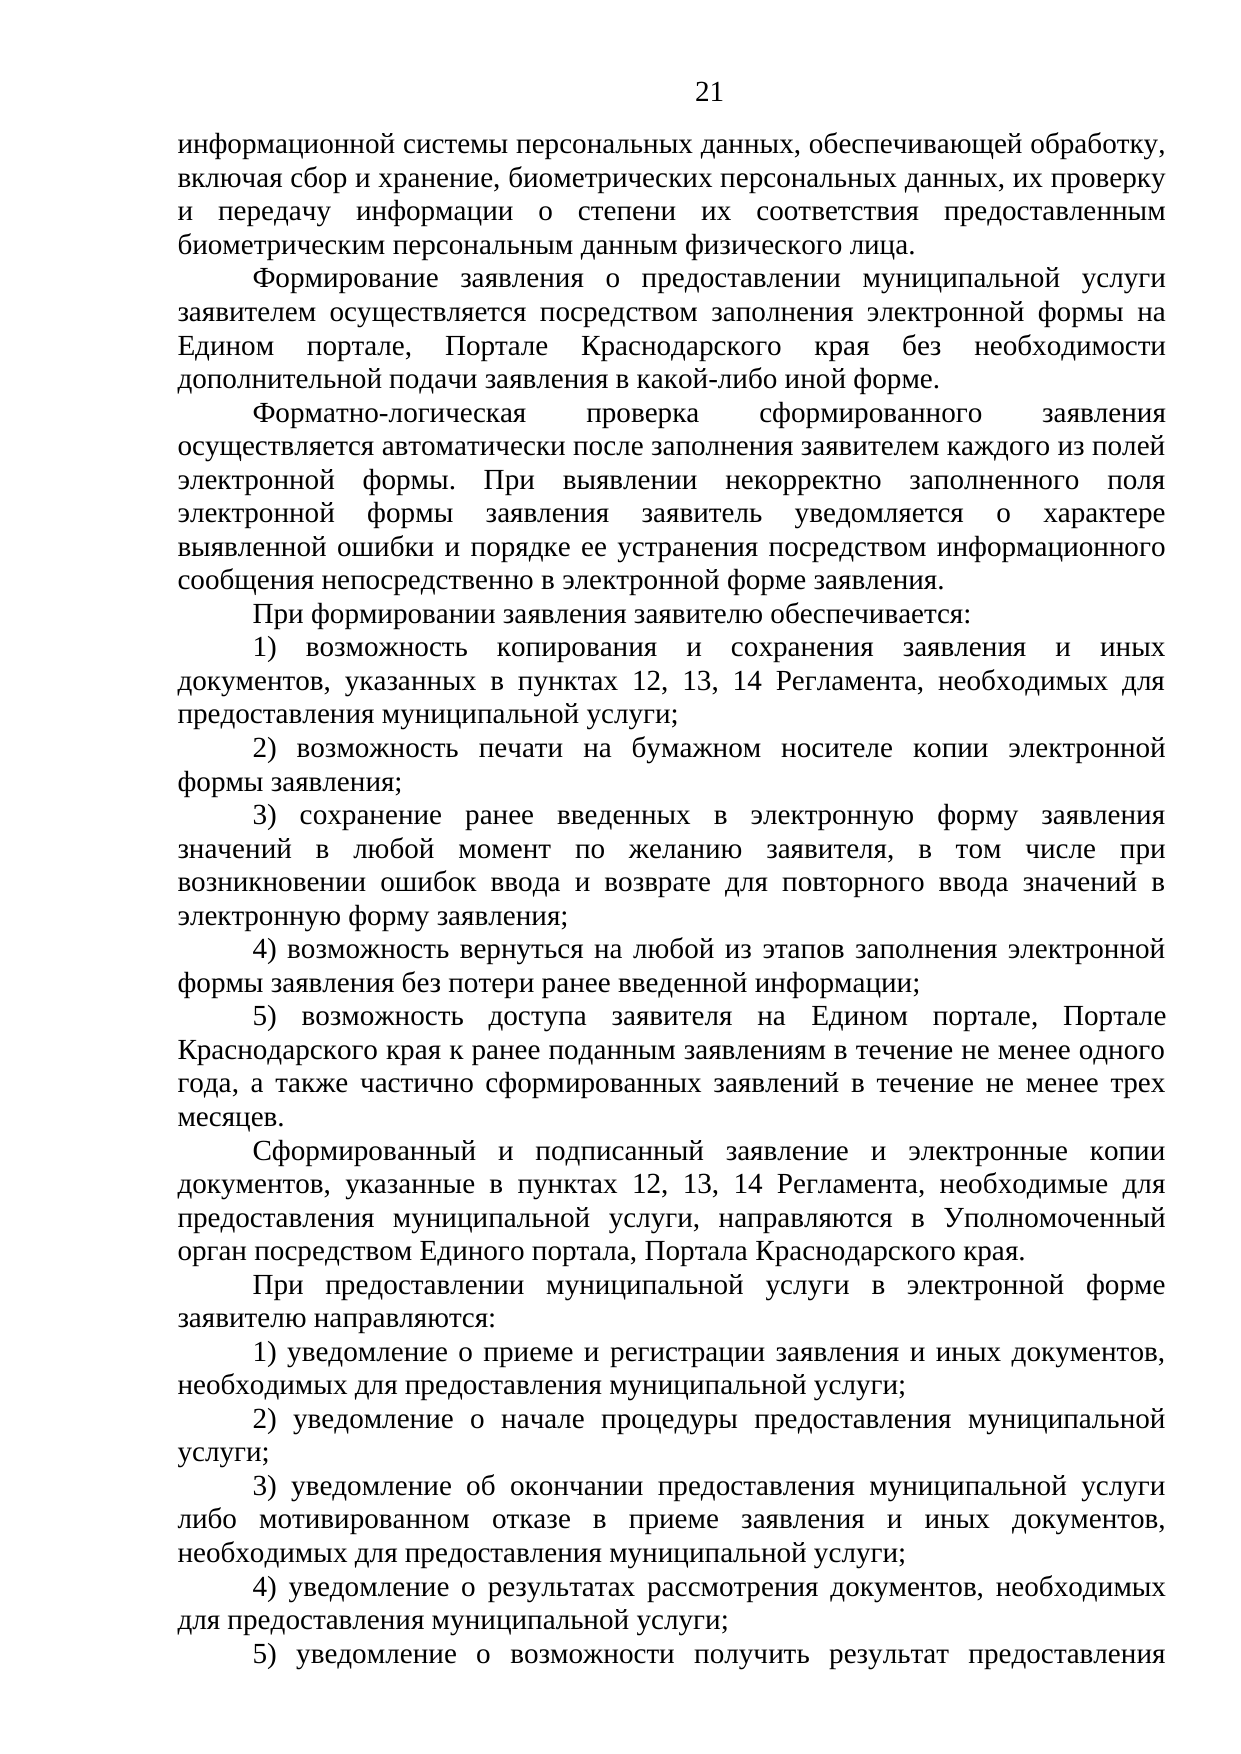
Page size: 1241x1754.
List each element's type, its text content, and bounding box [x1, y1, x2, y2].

text 3) уведомление об окончании предоставления муниципальной услуги либо мотивированном отказе в приеме заявления и иных документов, необходимых для предоставления муниципальной услуги; [177, 1468, 1166, 1569]
text 1) уведомление о приеме и регистрации заявления и иных документов, необходимых для предоставления муниципальной услуги; [177, 1334, 1166, 1401]
text 1) возможность копирования и сохранения заявления и иных документов, указанных в пунктах 12, 13, 14 Регламента, необходимых для предоставления муниципальной услуги; [177, 629, 1166, 730]
text 4) уведомление о результатах рассмотрения документов, необходимых для предоставления муниципальной услуги; [177, 1569, 1166, 1636]
text 5) возможность доступа заявителя на Едином портале, Портале Краснодарского края к ранее поданным заявлениям в течение не менее одного года, а также частично сформированных заявлений в течение не менее трех месяцев. [177, 998, 1166, 1133]
text 2) уведомление о начале процедуры предоставления муниципальной услуги; [177, 1401, 1166, 1468]
text Сформированный и подписанный заявление и электронные копии документов, указанные в пунктах 12, 13, 14 Регламента, необходимые для предоставления муниципальной услуги, направляются в Уполномоченный орган посредством Единого портала, Портала Краснодарского края. [177, 1133, 1166, 1267]
text Формирование заявления о предоставлении муниципальной услуги заявителем осуществляется посредством заполнения электронной формы на Едином портале, Портале Краснодарского края без необходимости дополнительной подачи заявления в какой-либо иной форме. [177, 261, 1166, 395]
text 2) возможность печати на бумажном носителе копии электронной формы заявления; [177, 730, 1166, 797]
text 4) возможность вернуться на любой из этапов заполнения электронной формы заявления без потери ранее введенной информации; [177, 931, 1166, 998]
text При формировании заявления заявителю обеспечивается: [177, 596, 1166, 629]
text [177, 126, 1166, 261]
text При предоставлении муниципальной услуги в электронной форме заявителю направляются: [177, 1267, 1166, 1334]
text 3) сохранение ранее введенных в электронную форму заявления значений в любой момент по желанию заявителя, в том числе при возникновении ошибок ввода и возврате для повторного ввода значений в электронную форму заявления; [177, 797, 1166, 931]
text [177, 1636, 1166, 1669]
text Форматно-логическая проверка сформированного заявления осуществляется автоматически после заполнения заявителем каждого из полей электронной формы. При выявлении некорректно заполненного поля электронной формы заявления заявитель уведомляется о характере выявленной ошибки и порядке ее устранения посредством информационного сообщения непосредственно в электронной форме заявления. [177, 395, 1166, 596]
